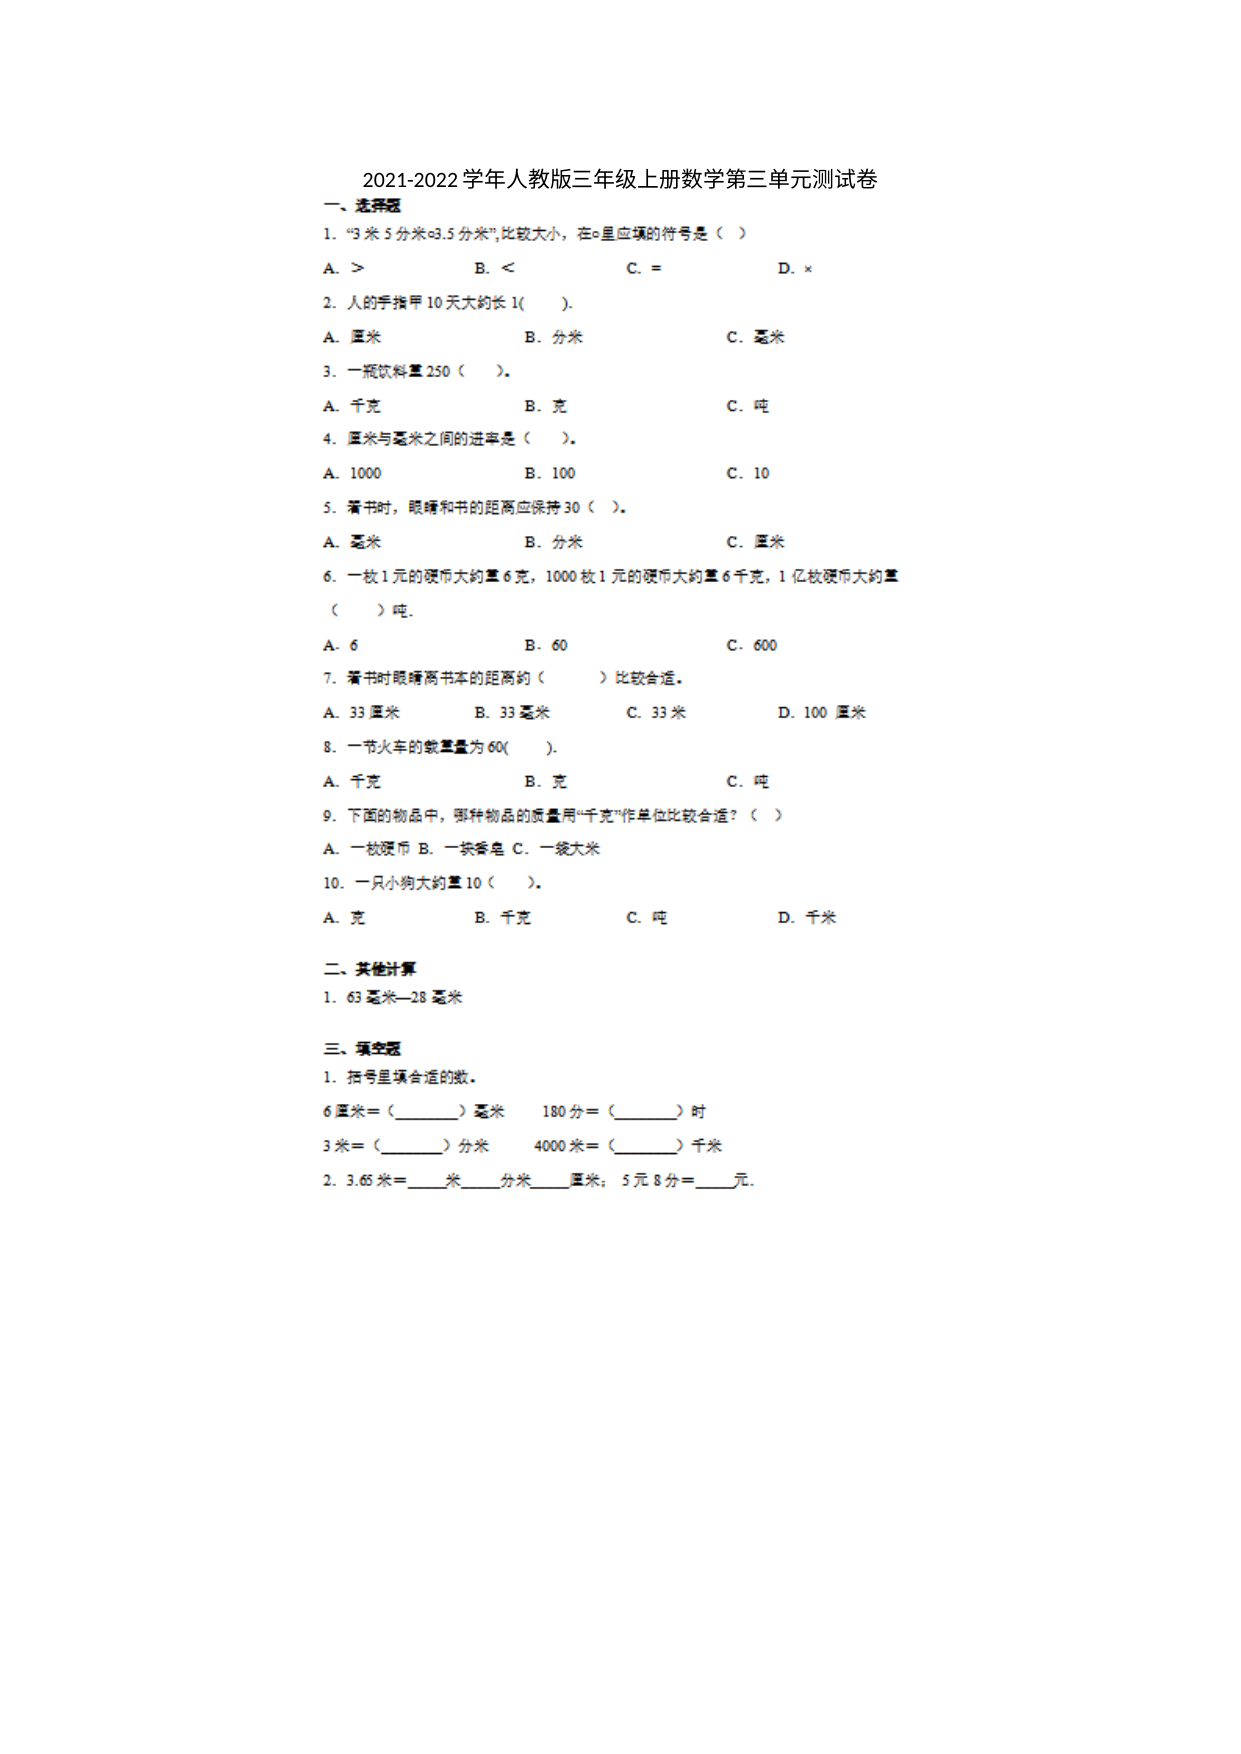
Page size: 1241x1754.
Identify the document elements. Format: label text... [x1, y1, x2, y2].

text 2021-2022学年人教版三年级上册数学第三单元测试卷 [187, 162, 1053, 194]
picture [286, 194, 954, 1200]
